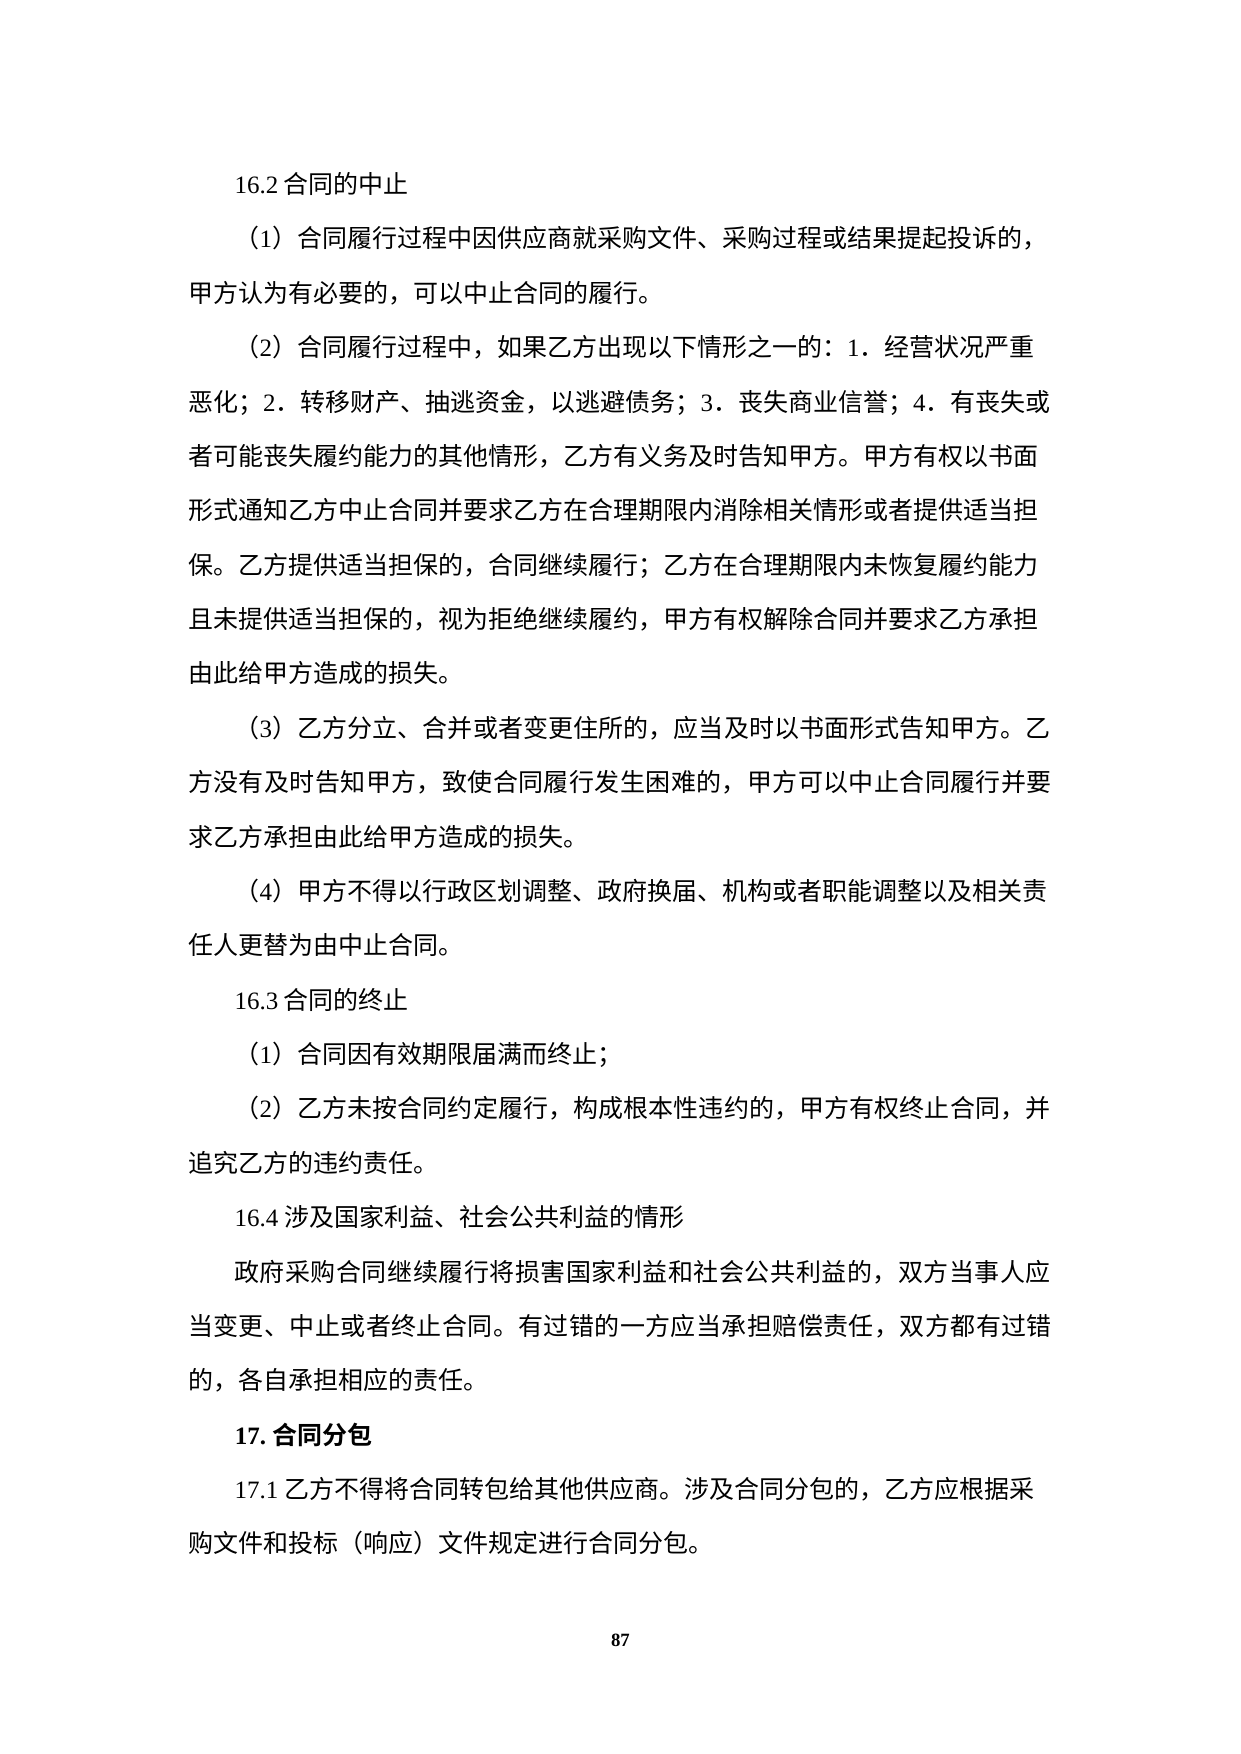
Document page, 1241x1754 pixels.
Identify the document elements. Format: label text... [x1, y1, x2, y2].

text （4）甲方不得以行政区划调整、政府换届、机构或者职能调整以及相关责任人更替为由中止合同。 [188, 871, 1052, 962]
text 17. 合同分包 [188, 1415, 1052, 1451]
text （3）乙方分立、合并或者变更住所的，应当及时以书面形式告知甲方。乙方没有及时告知甲方，致使合同履行发生困难的，甲方可以中止合同履行并要求乙方承担由此给甲方造成的损失。 [188, 708, 1052, 853]
text （1）合同因有效期限届满而终止； [188, 1034, 1052, 1071]
text 17.1 乙方不得将合同转包给其他供应商。涉及合同分包的，乙方应根据采购文件和投标（响应）文件规定进行合同分包。 [188, 1469, 1052, 1560]
text （2）合同履行过程中，如果乙方出现以下情形之一的：1．经营状况严重恶化；2．转移财产、抽逃资金，以逃避债务；3．丧失商业信誉；4．有丧失或者可能丧失履约能力的其他情形，乙方有义务及时告知甲方。甲方有权以书面形式通知乙方中止合同并要求乙方在合理期限内消除相关情形或者提供适当担保。乙方提供适当担保的，合同继续履行；乙方在合理期限内未恢复履约能力且未提供适当担保的，视为拒绝继续履约，甲方有权解除合同并要求乙方承担由此给甲方造成的损失。 [188, 328, 1052, 690]
text 16.3合同的终止 [188, 980, 1052, 1016]
text （2）乙方未按合同约定履行，构成根本性违约的，甲方有权终止合同，并追究乙方的违约责任。 [188, 1089, 1052, 1179]
text 政府采购合同继续履行将损害国家利益和社会公共利益的，双方当事人应当变更、中止或者终止合同。有过错的一方应当承担赔偿责任，双方都有过错的，各自承担相应的责任。 [188, 1252, 1052, 1397]
text （1）合同履行过程中因供应商就采购文件、采购过程或结果提起投诉的，甲方认为有必要的，可以中止合同的履行。 [188, 219, 1052, 309]
text 16.2合同的中止 [188, 164, 1052, 201]
text 16.4 涉及国家利益、社会公共利益的情形 [188, 1198, 1052, 1234]
